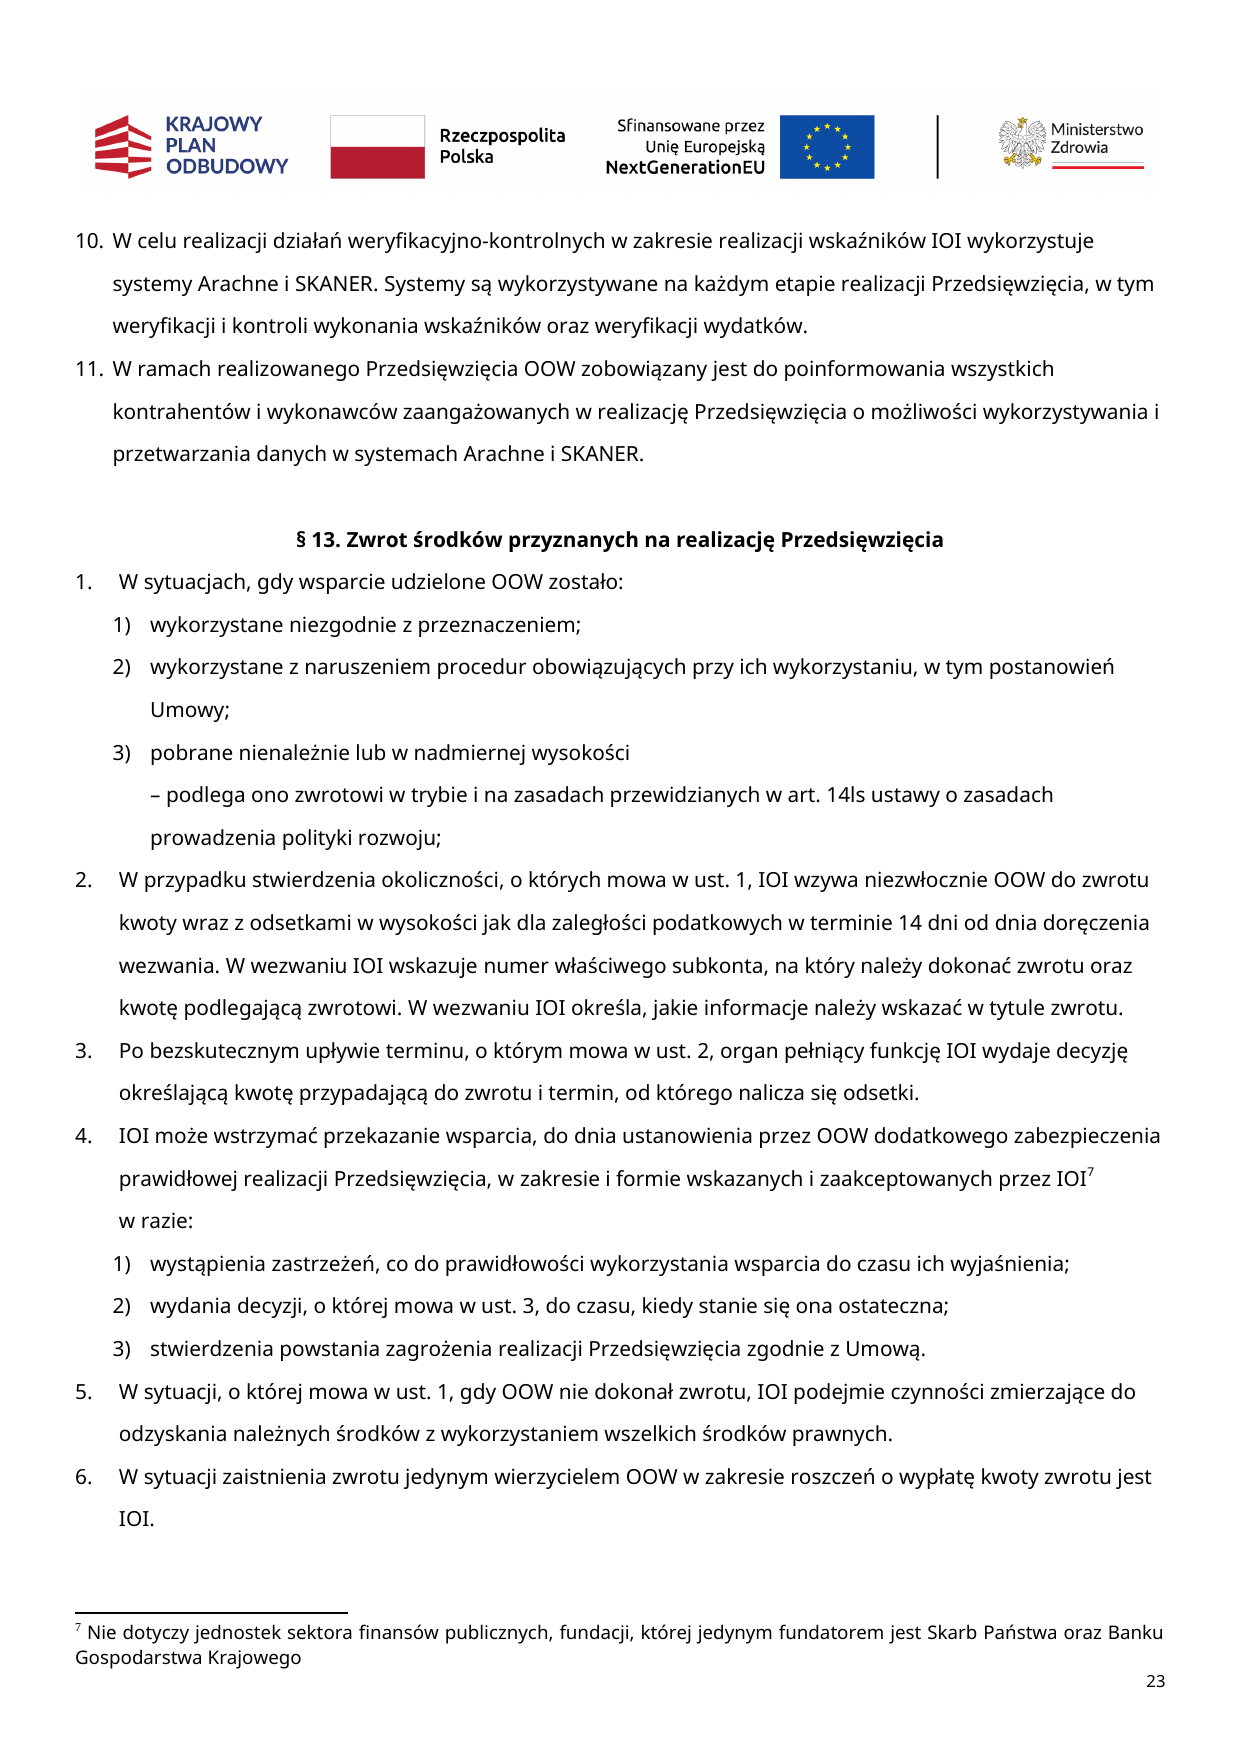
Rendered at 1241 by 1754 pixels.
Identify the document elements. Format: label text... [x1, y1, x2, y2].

list wystąpienia zastrzeżeń, co do prawidłowości wykorzystania wsparcia do czasu ich wyjaśnienia; [112, 1249, 1165, 1277]
text § 13. Zwrot środków przyznanych na realizację Przedsięwzięcia [75, 525, 1165, 553]
list stwierdzenia powstania zagrożenia realizacji Przedsięwzięcia zgodnie z Umową. [112, 1334, 1165, 1363]
list wykorzystane z naruszeniem procedur obowiązujących przy ich wykorzystaniu, w tym postanowień Umowy; [112, 652, 1165, 723]
list wykorzystane niezgodnie z przeznaczeniem; [112, 610, 1165, 638]
list W sytuacjach, gdy wsparcie udzielone OOW zostało: [75, 567, 1165, 596]
list W sytuacji, o której mowa w ust. 1, gdy OOW nie dokonał zwrotu, IOI podejmie czynności zmierzające do odzyskania należnych środków z wykorzystaniem wszelkich środków prawnych. [75, 1377, 1165, 1448]
list W sytuacji zaistnienia zwrotu jedynym wierzycielem OOW w zakresie roszczeń o wypłatę kwoty zwrotu jest IOI. [75, 1462, 1165, 1533]
text – podlega ono zwrotowi w trybie i na zasadach przewidzianych w art. 14ls ustawy o zasadach prowadzenia polityki rozwoju; [150, 780, 1165, 851]
list W celu realizacji działań weryfikacyjno-kontrolnych w zakresie realizacji wskaźników IOI wykorzystuje systemy Arachne i SKANER. Systemy są wykorzystywane na każdym etapie realizacji Przedsięwzięcia, w tym weryfikacji i kontroli wykonania wskaźników oraz weryfikacji wydatków. [75, 226, 1165, 340]
picture [75, 88, 1166, 198]
list wydania decyzji, o której mowa w ust. 3, do czasu, kiedy stanie się ona ostateczna; [112, 1292, 1165, 1320]
list W przypadku stwierdzenia okoliczności, o których mowa w ust. 1, IOI wzywa niezwłocznie OOW do zwrotu kwoty wraz z odsetkami w wysokości jak dla zaległości podatkowych w terminie 14 dni od dnia doręczenia wezwania. W wezwaniu IOI wskazuje numer właściwego subkonta, na który należy dokonać zwrotu oraz kwotę podlegającą zwrotowi. W wezwaniu IOI określa, jakie informacje należy wskazać w tytule zwrotu. [75, 866, 1165, 1022]
list pobrane nienależnie lub w nadmiernej wysokości [112, 738, 1165, 766]
list IOI może wstrzymać przekazanie wsparcia, do dnia ustanowienia przez OOW dodatkowego zabezpieczenia prawidłowej realizacji Przedsięwzięcia, w zakresie i formie wskazanych i zaakceptowanych przez IOI w razie: [75, 1121, 1165, 1235]
list W ramach realizowanego Przedsięwzięcia OOW zobowiązany jest do poinformowania wszystkich kontrahentów i wykonawców zaangażowanych w realizację Przedsięwzięcia o możliwości wykorzystywania i przetwarzania danych w systemach Arachne i SKANER. [75, 354, 1165, 468]
list Po bezskutecznym upływie terminu, o którym mowa w ust. 2, organ pełniący funkcję IOI wydaje decyzję określającą kwotę przypadającą do zwrotu i termin, od którego nalicza się odsetki. [75, 1036, 1165, 1107]
